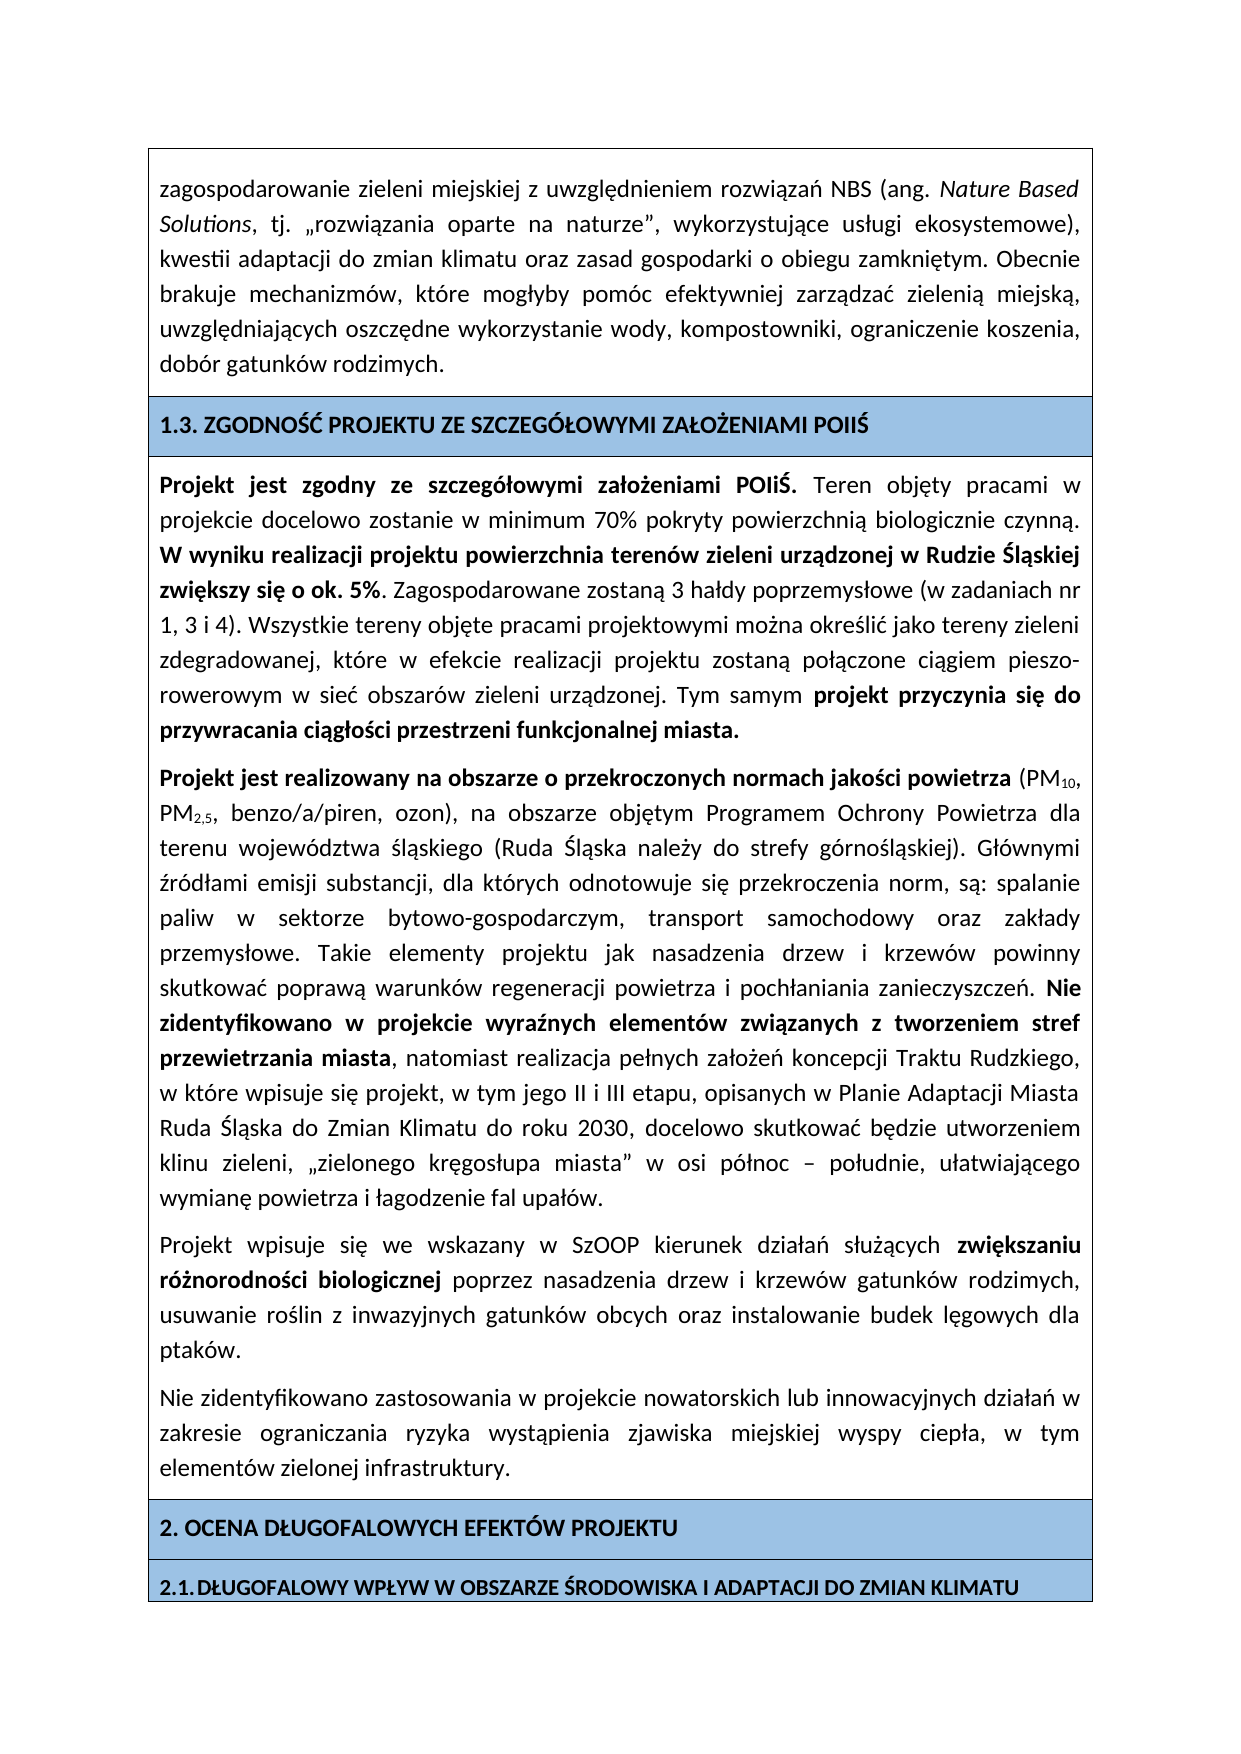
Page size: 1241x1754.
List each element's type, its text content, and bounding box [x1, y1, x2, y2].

table_cell 2. OCENA DŁUGOFALOWYCH EFEKTÓW PROJEKTU [149, 1500, 1092, 1559]
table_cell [149, 1560, 1092, 1601]
table_cell 1.3. ZGODNOŚĆ PROJEKTU ZE SZCZEGÓŁOWYMI ZAŁOŻENIAMI POIIŚ [149, 397, 1092, 456]
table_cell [149, 149, 1092, 396]
table_cell Projekt jest zgodny ze szczegółowymi założeniami POIiŚ. Teren objęty pracami w projekcie docelowo zostanie w minimum 70% pokryty powierzchnią biologicznie czynną. W wyniku realizacji projektu powierzchnia terenów zieleni urządzonej w Rudzie Śląskiej zwiększy się o ok. 5%. Zagospodarowane zostaną 3 hałdy poprzemysłowe (w zadaniach nr 1, 3 i 4). Wszystkie tereny objęte pracami projektowymi można określić jako tereny zieleni zdegradowanej, które w efekcie realizacji projektu zostaną połączone ciągiem pieszo-rowerowym w sieć obszarów zieleni urządzonej. Tym samym projekt przyczynia się do przywracania ciągłości przestrzeni funkcjonalnej miasta. Projekt jest realizowany na obszarze o przekroczonych normach jakości powietrza (PM10, PM2,5, benzo/a/piren, ozon), na obszarze objętym Programem Ochrony Powietrza dla terenu województwa śląskiego (Ruda Śląska należy do strefy górnośląskiej). Głównymi źródłami emisji substancji, dla których odnotowuje się przekroczenia norm, są: spalanie paliw w sektorze bytowo-gospodarczym, transport samochodowy oraz zakłady przemysłowe. Takie elementy projektu jak nasadzenia drzew i krzewów powinny skutkować poprawą warunków regeneracji powietrza i pochłaniania zanieczyszczeń. Nie zidentyfikowano w projekcie wyraźnych elementów związanych z tworzeniem stref przewietrzania miasta, natomiast realizacja pełnych założeń koncepcji Traktu Rudzkiego, w które wpisuje się projekt, w tym jego II i III etapu, opisanych w Planie Adaptacji Miasta Ruda Śląska do Zmian Klimatu do roku 2030, docelowo skutkować będzie utworzeniem klinu zieleni, „zielonego kręgosłupa miasta” w osi północ – południe, ułatwiającego wymianę powietrza i łagodzenie fal upałów. Projekt wpisuje się we wskazany w SzOOP kierunek działań służących zwiększaniu różnorodności biologicznej poprzez nasadzenia drzew i krzewów gatunków rodzimych, usuwanie roślin z inwazyjnych gatunków obcych oraz instalowanie budek lęgowych dla ptaków. Nie zidentyfikowano zastosowania w projekcie nowatorskich lub innowacyjnych działań w zakresie ograniczania ryzyka wystąpienia zjawiska miejskiej wyspy ciepła, w tym elementów zielonej infrastruktury. [149, 457, 1092, 1499]
